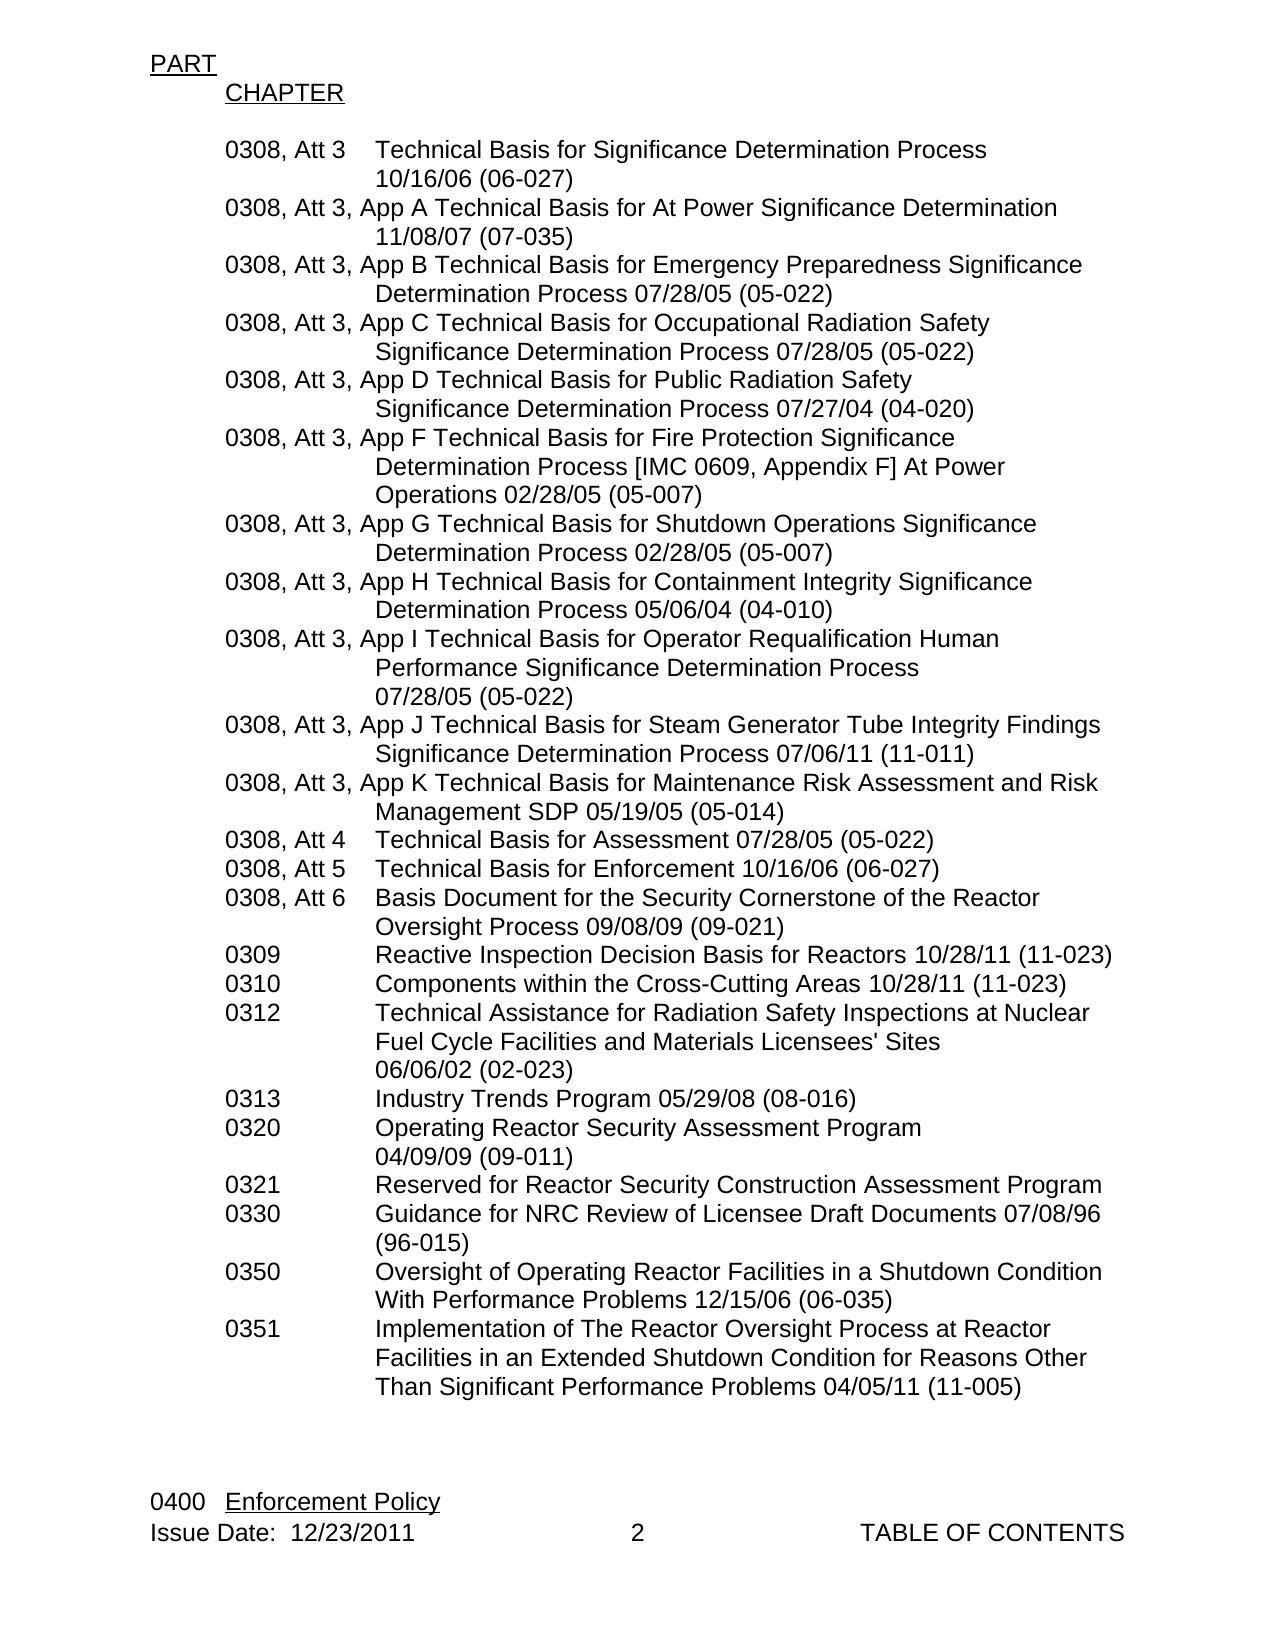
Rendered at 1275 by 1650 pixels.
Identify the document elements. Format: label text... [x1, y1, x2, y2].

text 0351 Implementation of The Reactor Oversight Process at Reactor Facilities in an Extended Shutdown Condition for Reasons Other Than Significant Performance Problems 04/05/11 (11-005) [150, 1314, 1125, 1400]
text 0308, Att 3, App I Technical Basis for Operator Requalification Human [150, 624, 1125, 653]
text 0308, Att 3, App F Technical Basis for Fire Protection Significance [150, 423, 1125, 452]
text 0308, Att 3, App D Technical Basis for Public Radiation Safety [150, 365, 1125, 394]
text 04/09/09 (09-011) [375, 1142, 1125, 1170]
text 0308, Att 3, App C Technical Basis for Occupational Radiation Safety [150, 308, 1125, 337]
text 0309 Reactive Inspection Decision Basis for Reactors 10/28/11 (11-023) [225, 940, 1125, 969]
text 0308, Att 3, App B Technical Basis for Emergency Preparedness Significance [150, 250, 1125, 279]
text With Performance Problems 12/15/06 (06-035) [150, 1285, 1125, 1314]
text 0308, Att 3, App K Technical Basis for Maintenance Risk Assessment and Risk [225, 768, 1125, 797]
text 0308, Att 3, App J Technical Basis for Steam Generator Tube Integrity Findings [150, 710, 1125, 739]
text Determination Process 07/28/05 (05-022) [150, 279, 1125, 308]
text 0310 Components within the Cross-Cutting Areas 10/28/11 (11-023) [225, 969, 1125, 998]
text 10/16/06 (06-027) [150, 164, 1125, 193]
text 0308, Att 5 Technical Basis for Enforcement 10/16/06 (06-027) [150, 854, 1125, 883]
text 0308, Att 6 Basis Document for the Security Cornerstone of the Reactor Oversight Process 09/08/09 (09-021) [225, 883, 1125, 940]
text Management SDP 05/19/05 (05-014) [150, 797, 1125, 825]
text 0308, Att 3, App G Technical Basis for Shutdown Operations Significance [150, 509, 1125, 538]
text Significance Determination Process 07/06/11 (11-011) [150, 739, 1125, 768]
text 0308, Att 3, App H Technical Basis for Containment Integrity Significance [150, 567, 1125, 595]
text 0308, Att 4 Technical Basis for Assessment 07/28/05 (05-022) [225, 825, 1125, 854]
text 0308, Att 3 Technical Basis for Significance Determination Process [150, 135, 1125, 164]
text 0308, Att 3, App A Technical Basis for At Power Significance Determination [225, 193, 1125, 222]
text 06/06/02 (02-023) [375, 1055, 1125, 1084]
text 0320 Operating Reactor Security Assessment Program [225, 1113, 1125, 1142]
text 0313 Industry Trends Program 05/29/08 (08-016) [225, 1084, 1125, 1113]
text 07/28/05 (05-022) [150, 682, 1125, 710]
text 0321 Reserved for Reactor Security Construction Assessment Program [150, 1170, 1125, 1199]
text Determination Process 05/06/04 (04-010) [150, 595, 1125, 624]
text Significance Determination Process 07/27/04 (04-020) [150, 394, 1125, 423]
text 0330 Guidance for NRC Review of Licensee Draft Documents 07/08/96 (96-015) [150, 1199, 1125, 1257]
text 0400 Enforcement Policy [150, 1487, 1125, 1515]
text 0350 Oversight of Operating Reactor Facilities in a Shutdown Condition [150, 1257, 1125, 1285]
text Determination Process [IMC 0609, Appendix F] At Power [150, 452, 1125, 480]
text 11/08/07 (07-035) [150, 222, 1125, 250]
text Determination Process 02/28/05 (05-007) [150, 538, 1125, 567]
text 0312 Technical Assistance for Radiation Safety Inspections at Nuclear Fuel Cycle Facilities and Materials Licensees' Sites [225, 998, 1125, 1055]
text Performance Significance Determination Process [150, 653, 1125, 682]
text Operations 02/28/05 (05-007) [150, 480, 1125, 509]
text Significance Determination Process 07/28/05 (05-022) [150, 337, 1125, 365]
